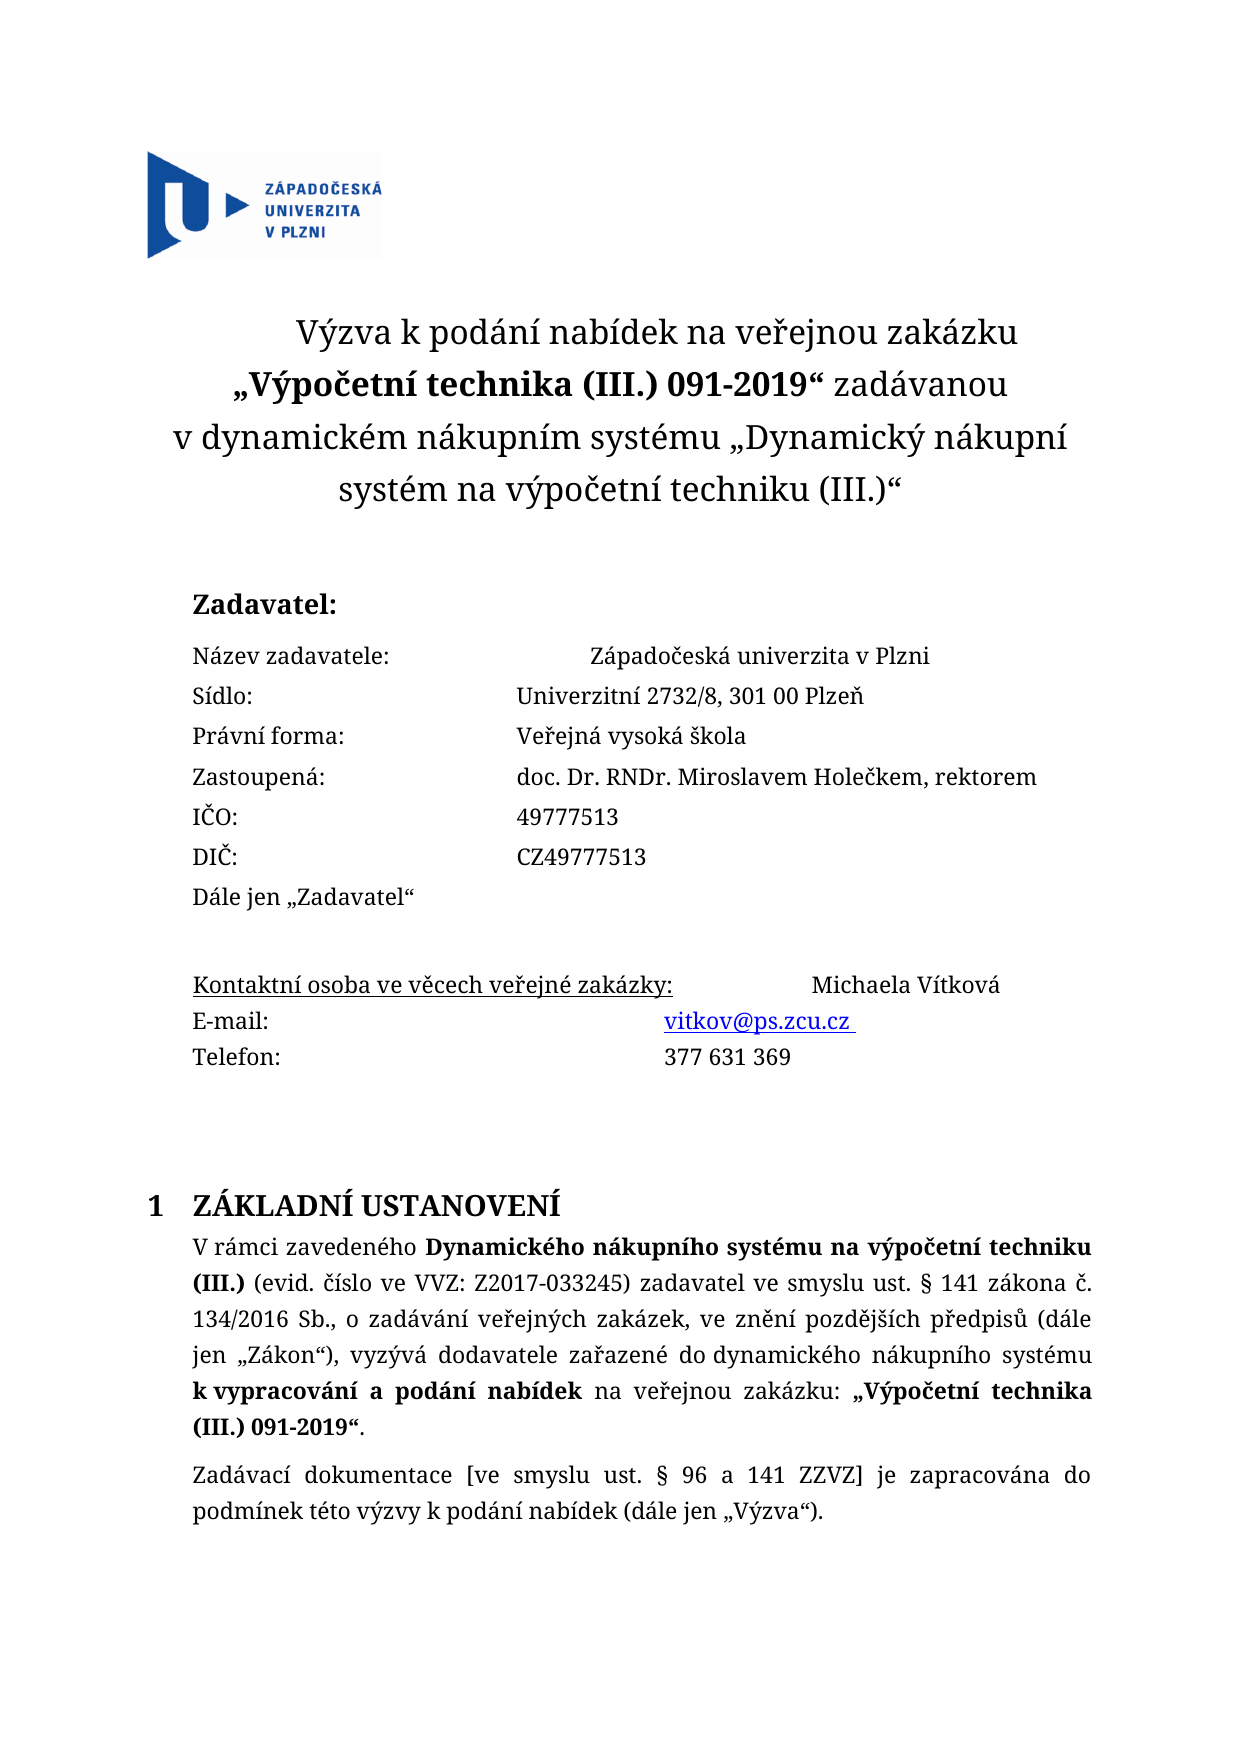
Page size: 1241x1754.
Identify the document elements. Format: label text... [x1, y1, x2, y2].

text DIČ: CZ49777513 [148, 841, 1093, 872]
text IČO: 49777513 [148, 801, 1093, 832]
text Název zadavatele: Západočeská univerzita v Plzni [148, 640, 1093, 671]
text E-mail: vitkov@ps.zcu.cz [148, 1005, 1093, 1036]
text Telefon: 377 631 369 [148, 1041, 1093, 1072]
text Zastoupená: doc. Dr. RNDr. Miroslavem Holečkem, rektorem [192, 760, 1093, 792]
text Kontaktní osoba ve věcech veřejné zakázky: Michaela Vítková [148, 969, 1093, 1001]
text V rámci zavedeného Dynamického nákupního systému na výpočetní techniku (III.) (evid. číslo ve VVZ: Z2017-033245) zadavatel ve smyslu ust. § 141 zákona č. 134/2016 Sb., o zadávání veřejných zakázek, ve znění pozdějších předpisů (dále jen „Zákon“), vyzývá dodavatele zařazené do dynamického nákupního systému k vypracování a podání nabídek na veřejnou zakázku: „Výpočetní technika (III.) 091-2019“. [192, 1231, 1093, 1442]
text Zadavatel: [192, 585, 1093, 622]
subtitle 1 ZÁKLADNÍ USTANOVENÍ [148, 1185, 1093, 1225]
text Zadávací dokumentace [ve smyslu ust. § 96 a 141 ZZVZ] je zapracována do podmínek této výzvy k podání nabídek (dále jen „Výzva“). [192, 1459, 1093, 1526]
picture [147, 151, 382, 259]
text Dále jen „Zadavatel“ [148, 881, 1093, 912]
text Výzva k podání nabídek na veřejnou zakázku „Výpočetní technika (III.) 091-2019“ zadávanou v dynamickém nákupním systému „Dynamický nákupní systém na výpočetní techniku (III.)“ [148, 309, 1093, 511]
text Právní forma: Veřejná vysoká škola [148, 720, 1093, 752]
text Sídlo: Univerzitní 2732/8, 301 00 Plzeň [148, 680, 1093, 711]
